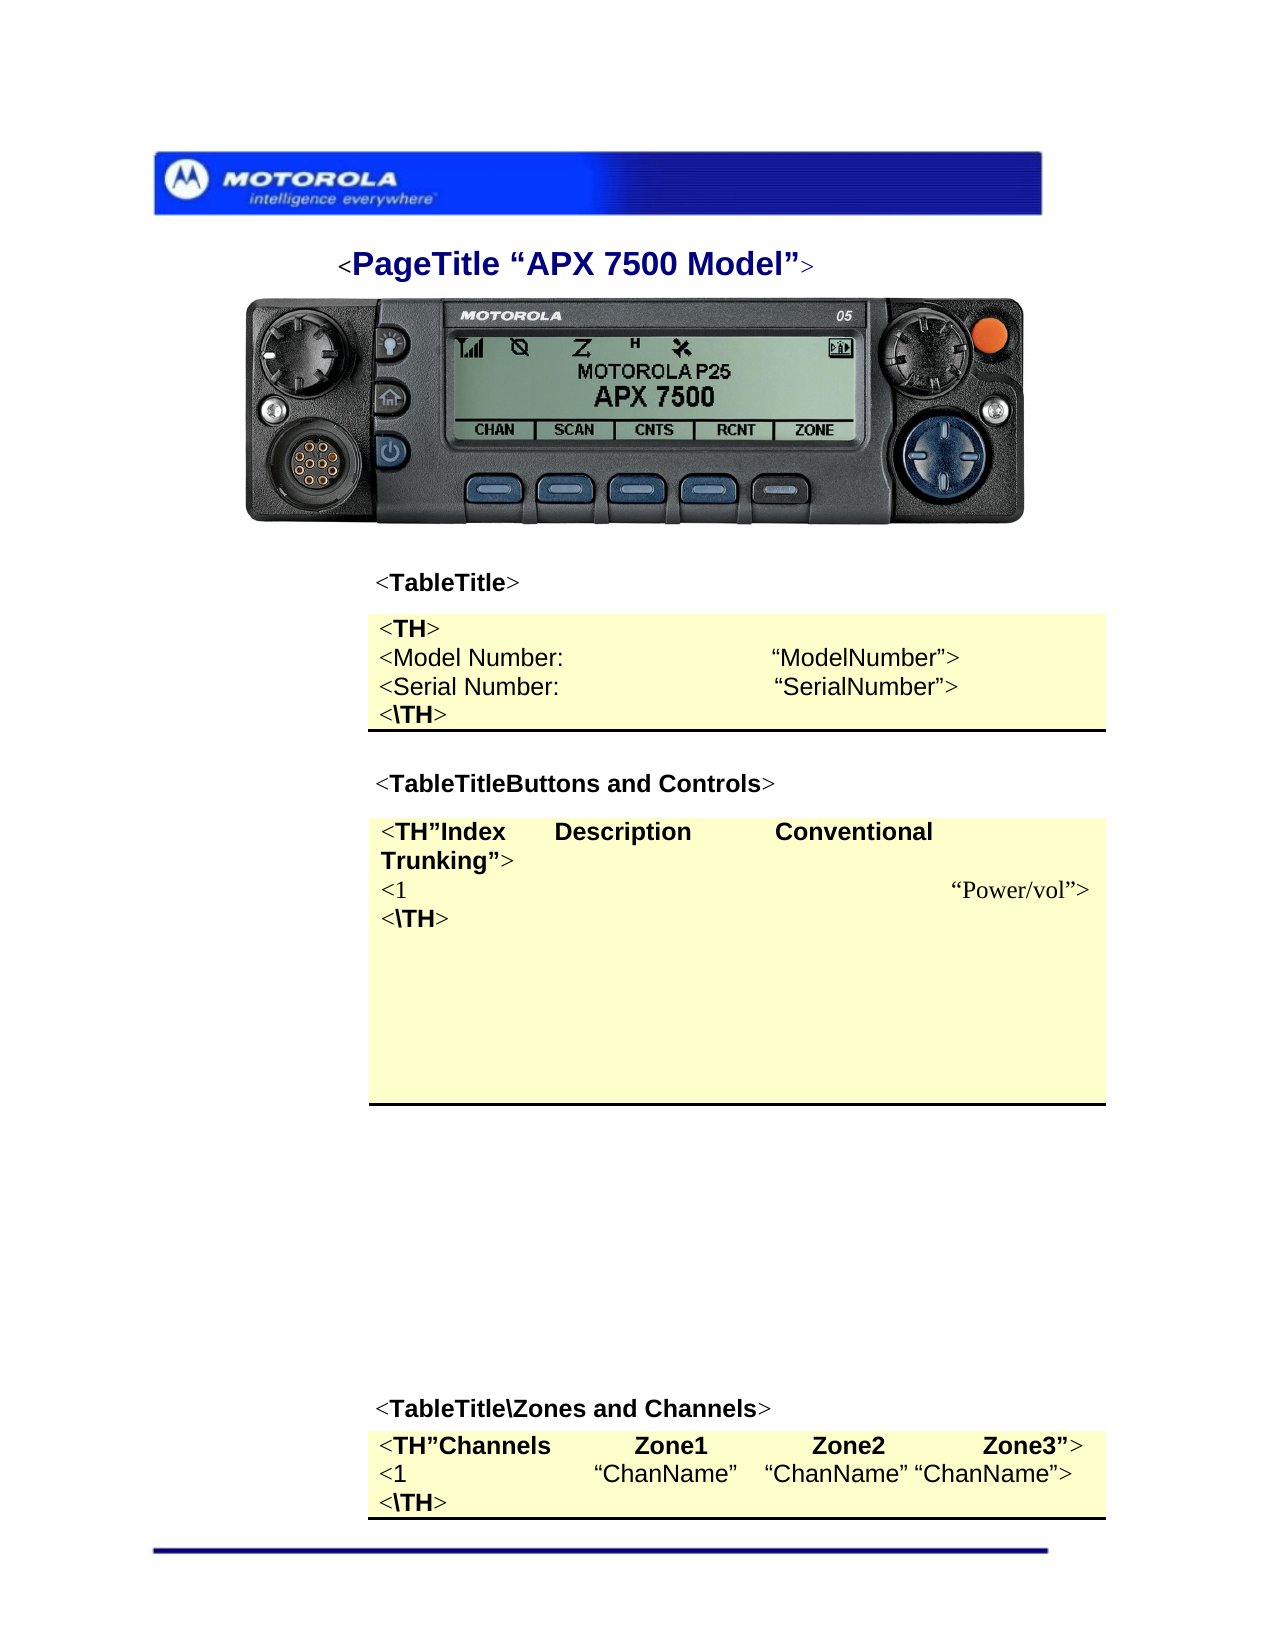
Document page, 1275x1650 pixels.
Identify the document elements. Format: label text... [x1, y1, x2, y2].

text <PageTitle “APX 7500 Model”> [150, 244, 1125, 283]
text <TableTitle\Zones and Channels> [375, 1394, 1125, 1423]
picture [150, 149, 1044, 216]
picture [231, 282, 1043, 540]
picture [150, 1546, 1049, 1559]
table_header <TH”Channels Zone1 Zone2 Zone3”> <1 “ChanName” “ChanName” “ChanName”> <\TH> [368, 1431, 1106, 1517]
table_header <TH”Index Description Conventional Trunking”> <1 “Power/vol”> <\TH> [369, 818, 1106, 1103]
text <TableTitleButtons and Controls> [300, 769, 1125, 798]
table_header <TH> <Model Number: “ModelNumber”> <Serial Number: “SerialNumber”> <\TH> [368, 614, 1106, 729]
text <TableTitle> [375, 568, 1125, 597]
